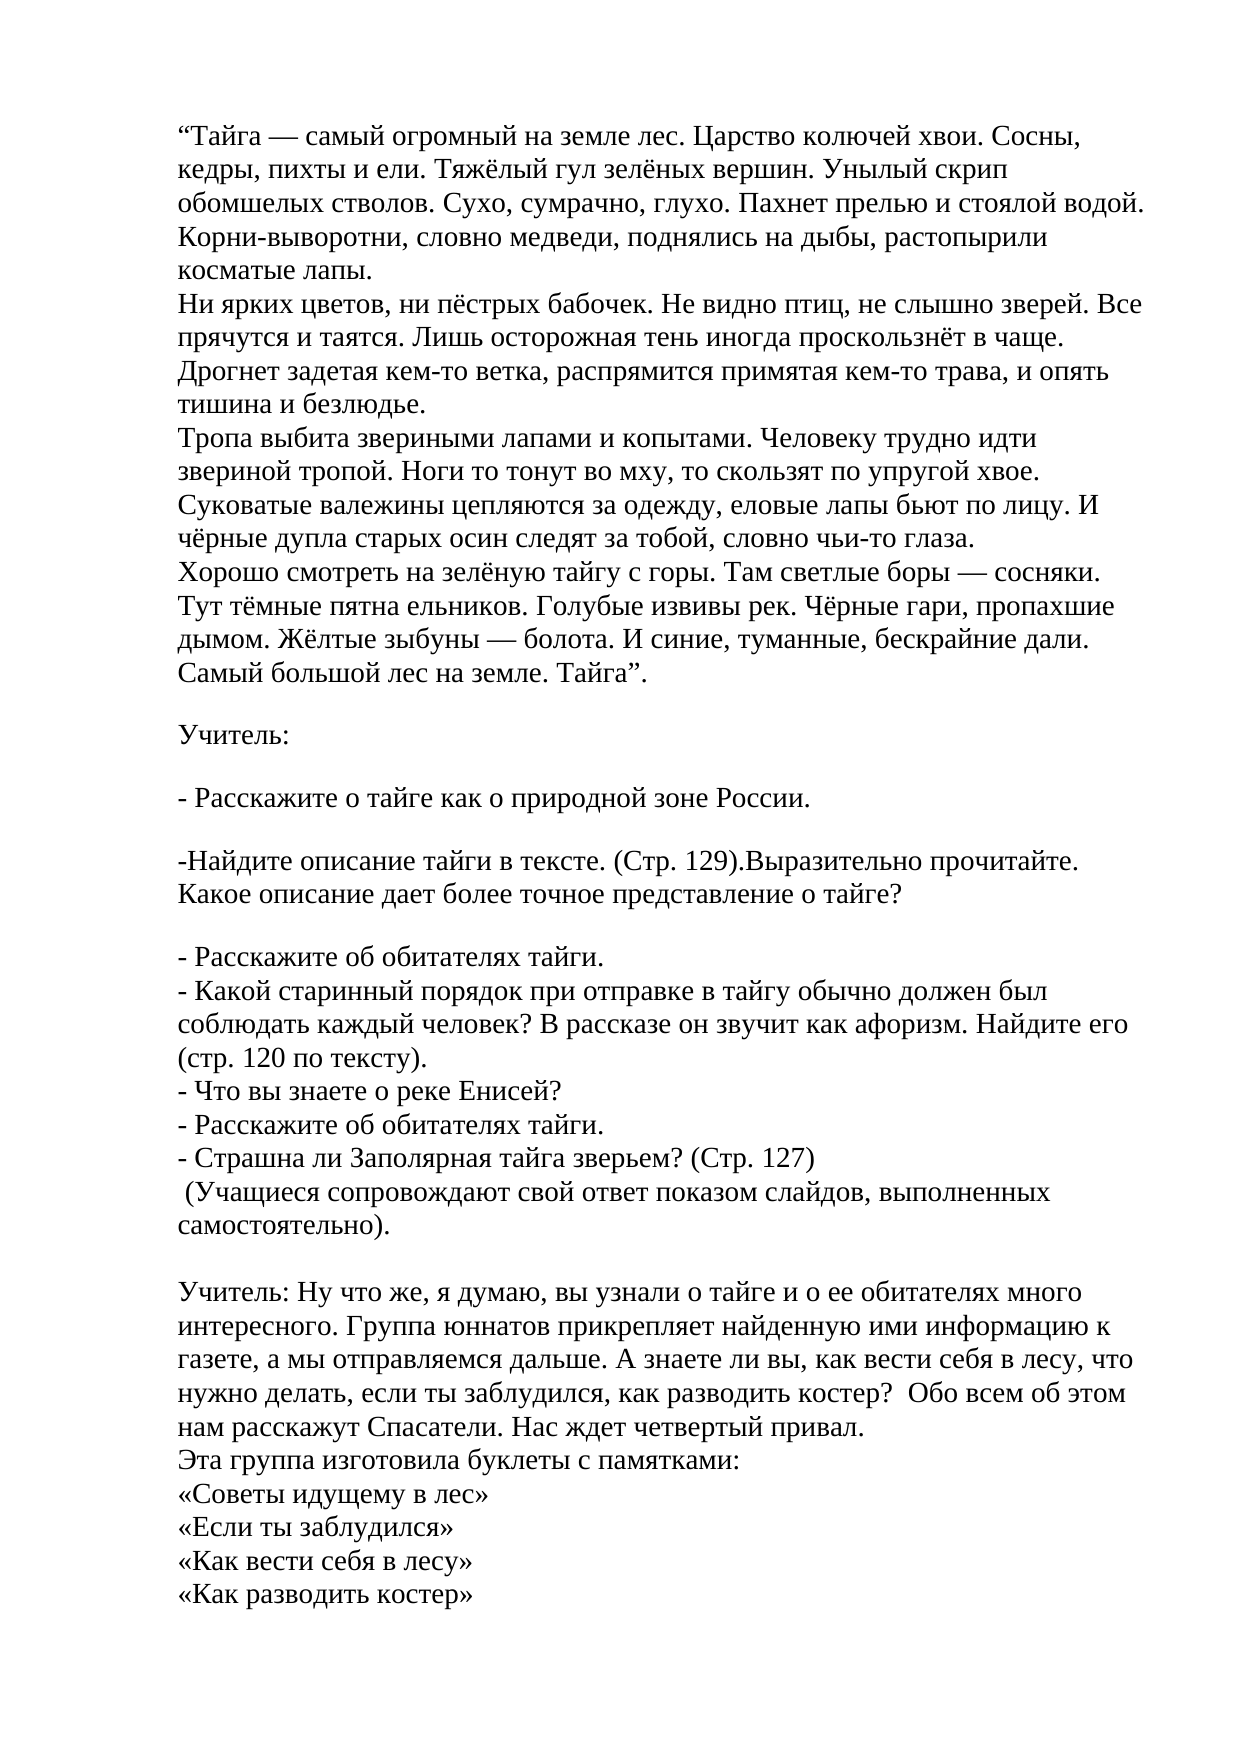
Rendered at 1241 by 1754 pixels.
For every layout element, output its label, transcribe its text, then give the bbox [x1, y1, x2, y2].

text «Как вести себя в лесу» [177, 1543, 1152, 1576]
text Учитель: Ну что же, я думаю, вы узнали о тайге и о ее обитателях много интересного. Группа юннатов прикрепляет найденную ими информацию к газете, а мы отправляемся дальше. А знаете ли вы, как вести себя в лесу, что нужно делать, если ты заблудился, как разводить костер? Обо всем об этом нам расскажут Спасатели. Нас ждет четвертый привал. [177, 1274, 1152, 1442]
text - Что вы знаете о реке Енисей? [177, 1073, 1152, 1107]
text - Расскажите о тайге как о природной зоне России. [177, 780, 1152, 814]
text Хорошо смотреть на зелёную тайгу с горы. Там светлые боры — сосняки. Тут тёмные пятна ельников. Голубые извивы рек. Чёрные гари, пропахшие дымом. Жёлтые зыбуны — болота. И синие, туманные, бескрайние дали. Самый большой лес на земле. Тайга”. [177, 554, 1152, 688]
text «Как разводить костер» [177, 1576, 1152, 1610]
text Ни ярких цветов, ни пёстрых бабочек. Не видно птиц, не слышно зверей. Все прячутся и таятся. Лишь осторожная тень иногда проскользнёт в чаще. Дрогнет задетая кем-то ветка, распрямится примятая кем-то трава, и опять тишина и безлюдье. [177, 286, 1152, 420]
text -Найдите описание тайги в тексте. (Стр. 129).Выразительно прочитайте. Какое описание дает более точное представление о тайге? [177, 843, 1152, 910]
text - Какой старинный порядок при отправке в тайгу обычно должен был соблюдать каждый человек? В рассказе он звучит как афоризм. Найдите его (стр. 120 по тексту). [177, 973, 1152, 1073]
text (Учащиеся сопровождают свой ответ показом слайдов, выполненных самостоятельно). [177, 1174, 1152, 1241]
text - Расскажите об обитателях тайги. [177, 1107, 1152, 1140]
text «Советы идущему в лес» [177, 1476, 1152, 1509]
text “Тайга — самый огромный на земле лес. Царство колючей хвои. Сосны, кедры, пихты и ели. Тяжёлый гул зелёных вершин. Унылый скрип обомшелых стволов. Сухо, сумрачно, глухо. Пахнет прелью и стоялой водой. Корни-выворотни, словно медведи, поднялись на дыбы, растопырили косматые лапы. [177, 118, 1152, 286]
text Эта группа изготовила буклеты с памятками: [177, 1442, 1152, 1476]
text - Страшна ли Заполярная тайга зверьем? (Стр. 127) [177, 1140, 1152, 1174]
text Учитель: [177, 717, 1152, 751]
text - Расскажите об обитателях тайги. [177, 939, 1152, 973]
text «Если ты заблудился» [177, 1509, 1152, 1543]
text Тропа выбита звериными лапами и копытами. Человеку трудно идти звериной тропой. Ноги то тонут во мху, то скользят по упругой хвое. Суковатые валежины цепляются за одежду, еловые лапы бьют по лицу. И чёрные дупла старых осин следят за тобой, словно чьи-то глаза. [177, 420, 1152, 554]
